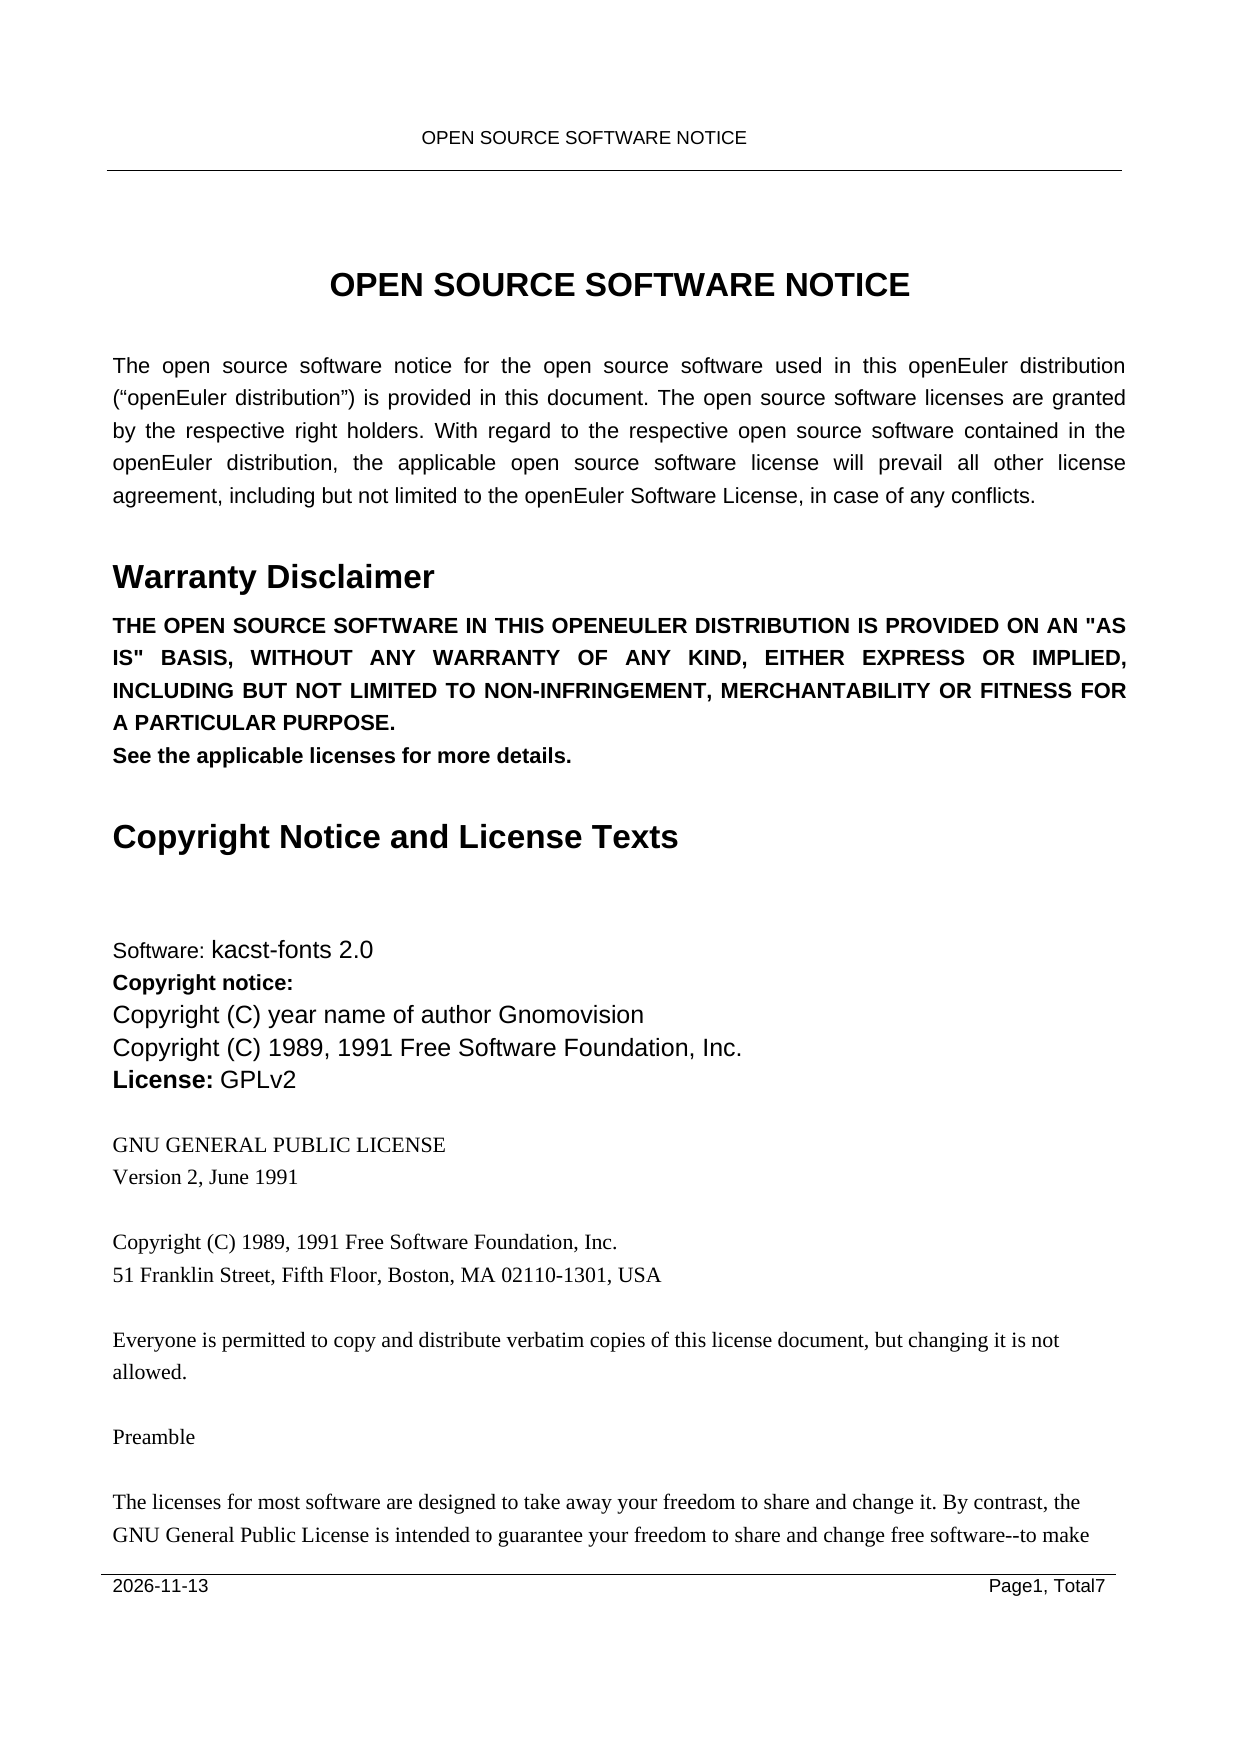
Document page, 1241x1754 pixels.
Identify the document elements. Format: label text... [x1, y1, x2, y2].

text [112, 1063, 1128, 1551]
text Copyright (C) year name of author Gnomovision [112, 998, 1128, 1031]
text OPEN SOURCE SOFTWARE NOTICE [112, 251, 1128, 316]
text Warranty Disclaimer [112, 544, 1128, 609]
text THE OPEN SOURCE SOFTWARE IN THIS OPENEULER DISTRIBUTION IS PROVIDED ON AN "AS IS" BASIS, WITHOUT ANY WARRANTY OF ANY KIND, EITHER EXPRESS OR IMPLIED, INCLUDING BUT NOT LIMITED TO NON-INFRINGEMENT, MERCHANTABILITY OR FITNESS FOR A PARTICULAR PURPOSE. See the applicable licenses for more details. [112, 609, 1128, 771]
text Copyright Notice and License Texts [112, 804, 1128, 869]
text Copyright (C) 1989, 1991 Free Software Foundation, Inc. [112, 1031, 1128, 1063]
text Software: kacst-fonts 2.0 [112, 933, 1128, 966]
text The open source software notice for the open source software used in this openEuler distribution (“openEuler distribution”) is provided in this document. The open source software licenses are granted by the respective right holders. With regard to the respective open source software contained in the openEuler distribution, the applicable open source software license will prevail all other license agreement, including but not limited to the openEuler Software License, in case of any conflicts. [112, 349, 1128, 511]
text Copyright notice: [112, 966, 1128, 998]
